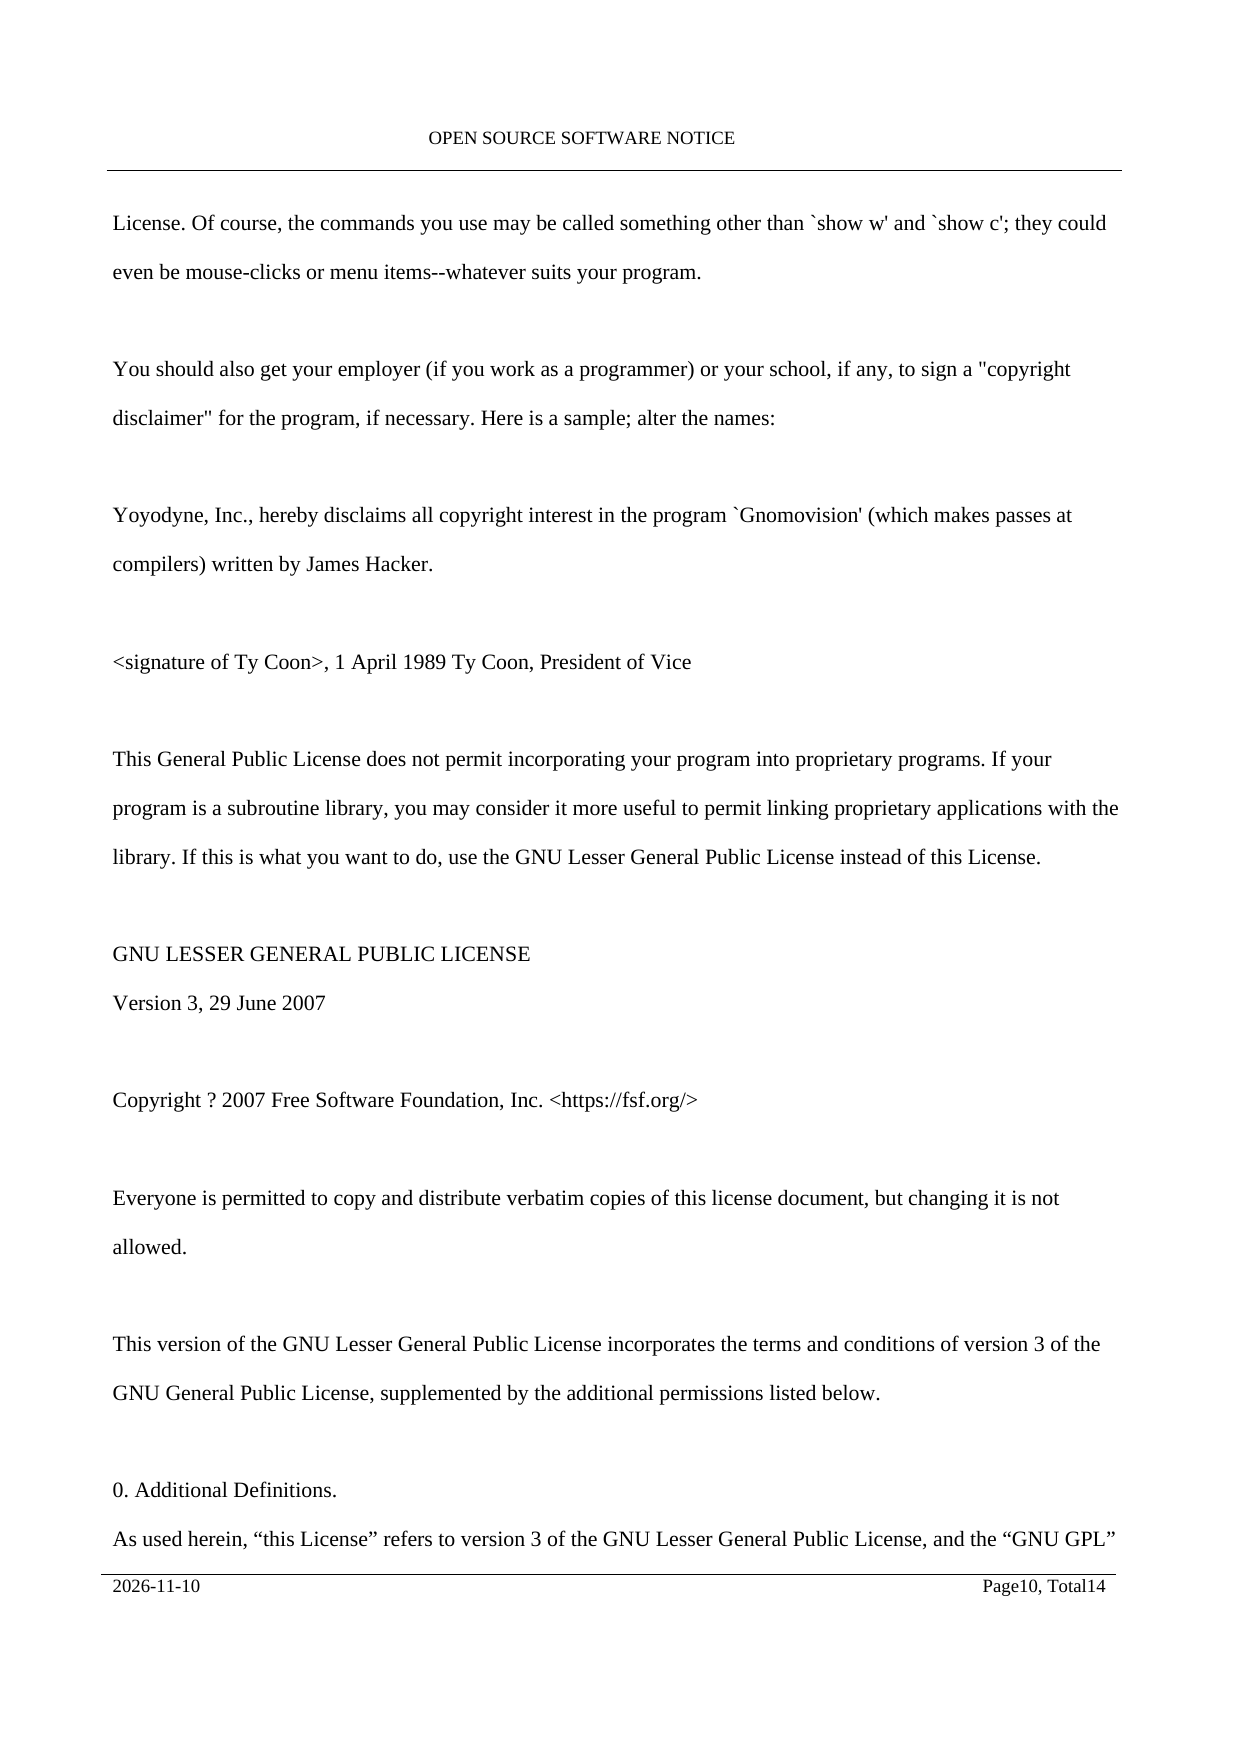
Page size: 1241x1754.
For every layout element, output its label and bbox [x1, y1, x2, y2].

text [112, 206, 1128, 1555]
